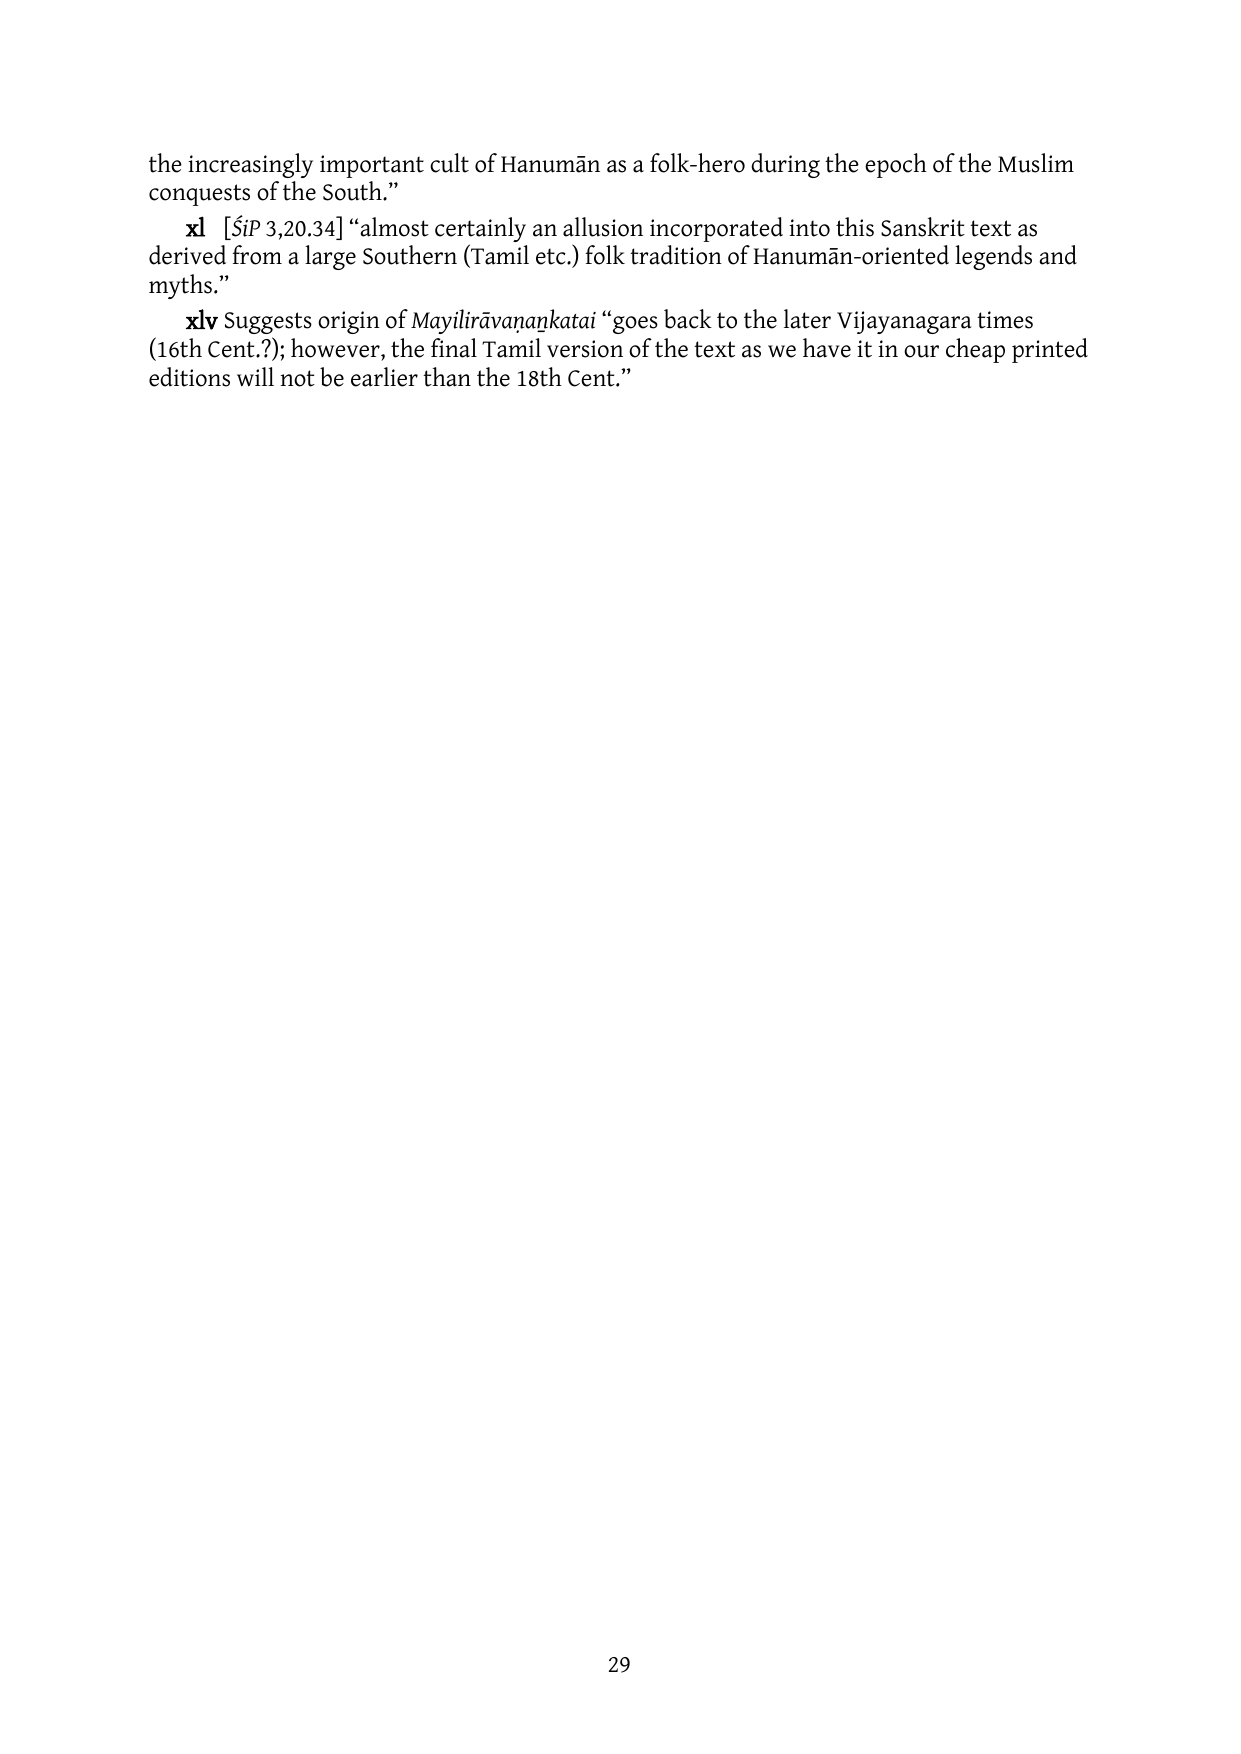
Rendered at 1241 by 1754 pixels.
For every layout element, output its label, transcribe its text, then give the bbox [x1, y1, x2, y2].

text xl [ŚiP 3,20.34] “almost certainly an allusion incorporated into this Sanskrit text as derived from a large Southern (Tamil etc.) folk tradition of Hanumān-oriented legends and myths.” [148, 214, 1089, 301]
text xlv Suggests origin of Mayilirāvaṇaṉkatai “goes back to the later Vijayanagara times (16th Cent.?); however, the final Tamil version of the text as we have it in our cheap printed editions will not be earlier than the 18th Cent.” [148, 307, 1089, 393]
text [148, 150, 1089, 208]
